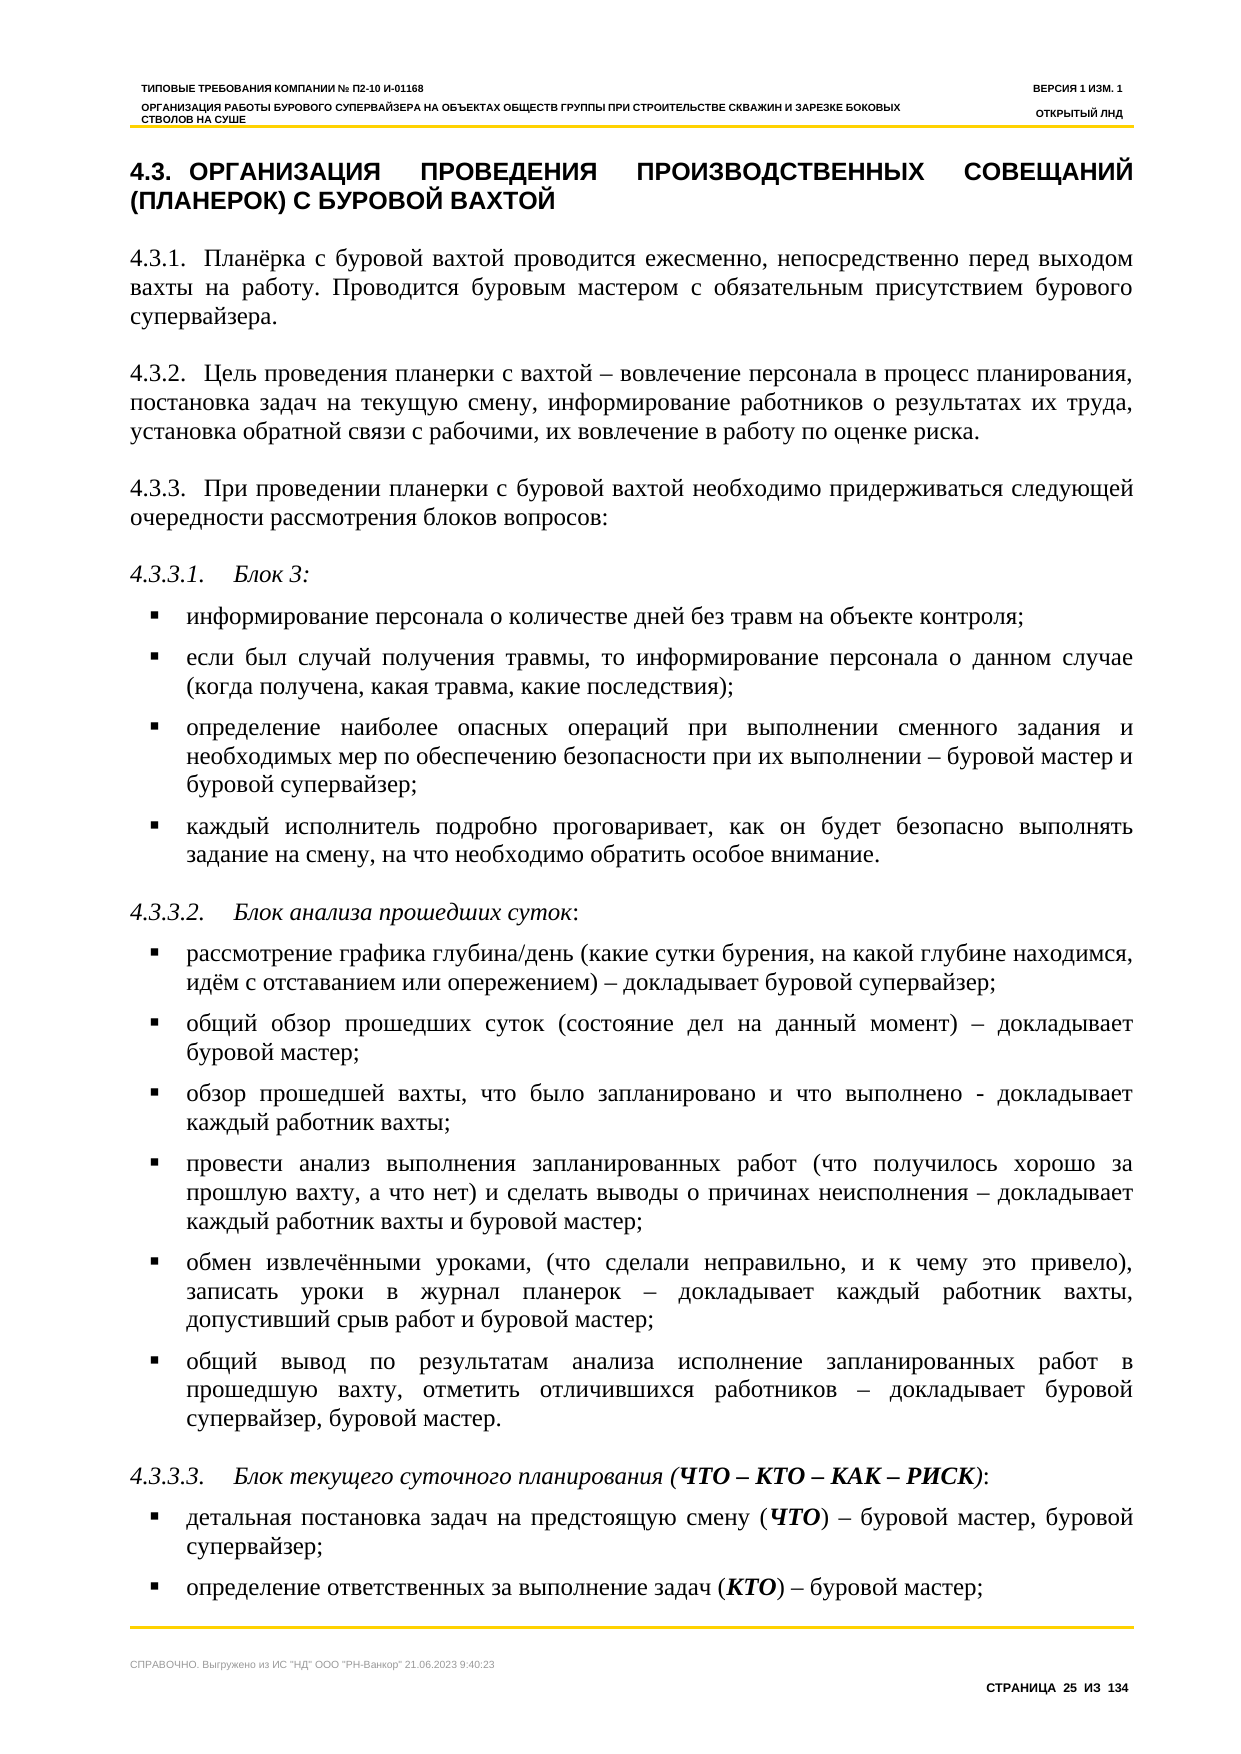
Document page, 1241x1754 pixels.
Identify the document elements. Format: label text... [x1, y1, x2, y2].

list общий вывод по результатам анализа исполнение запланированных работ в прошедшую вахту, отметить отличившихся работников – докладывает буровой супервайзер, буровой мастер. [149, 1346, 1134, 1432]
list рассмотрение графика глубина/день (какие сутки бурения, на какой глубине находимся, идём с отставанием или опережением) – докладывает буровой супервайзер; [149, 938, 1134, 996]
list Планёрка с буровой вахтой проводится ежесменно, непосредственно перед выходом вахты на работу. Проводится буровым мастером с обязательным присутствием бурового супервайзера. [130, 243, 1134, 329]
list обмен извлечёнными уроками, (что сделали неправильно, и к чему это привело), записать уроки в журнал планерок – докладывает каждый работник вахты, допустивший срыв работ и буровой мастер; [149, 1247, 1134, 1333]
list общий обзор прошедших суток (состояние дел на данный момент) – докладывает буровой мастер; [149, 1008, 1134, 1066]
list провести анализ выполнения запланированных работ (что получилось хорошо за прошлую вахту, а что нет) и сделать выводы о причинах неисполнения – докладывает каждый работник вахты и буровой мастер; [149, 1148, 1134, 1234]
list определение ответственных за выполнение задач (КТО) – буровой мастер; [149, 1572, 1134, 1601]
list Блок 3: [130, 559, 1134, 588]
list информирование персонала о количестве дней без травм на объекте контроля; [149, 601, 1134, 629]
list каждый исполнитель подробно проговаривает, как он будет безопасно выполнять задание на смену, на что необходимо обратить особое внимание. [149, 811, 1134, 868]
list детальная постановка задач на предстоящую смену (ЧТО) – буровой мастер, буровой супервайзер; [149, 1502, 1134, 1559]
list определение наиболее опасных операций при выполнении сменного задания и необходимых мер по обеспечению безопасности при их выполнении – буровой мастер и буровой супервайзер; [149, 712, 1134, 798]
list если был случай получения травмы, то информирование персонала о данном случае (когда получена, какая травма, какие последствия); [149, 642, 1134, 699]
list Блок текущего суточного планирования (ЧТО – КТО – КАК – РИСК): [130, 1461, 1134, 1489]
list Блок анализа прошедших суток: [130, 897, 1134, 926]
list Цель проведения планерки с вахтой – вовлечение персонала в процесс планирования, постановка задач на текущую смену, информирование работников о результатах их труда, установка обратной связи с рабочими, их вовлечение в работу по оценке риска. [130, 358, 1134, 444]
list При проведении планерки с буровой вахтой необходимо придерживаться следующей очередности рассмотрения блоков вопросов: [130, 473, 1134, 531]
list ОРГАНИЗАЦИЯ ПРОВЕДЕНИЯ ПРОИЗВОДСТВЕННЫХ СОВЕЩАНИЙ (ПЛАНЕРОК) С БУРОВОЙ ВАХТОЙ [130, 157, 1134, 214]
list обзор прошедшей вахты, что было запланировано и что выполнено - докладывает каждый работник вахты; [149, 1078, 1134, 1136]
